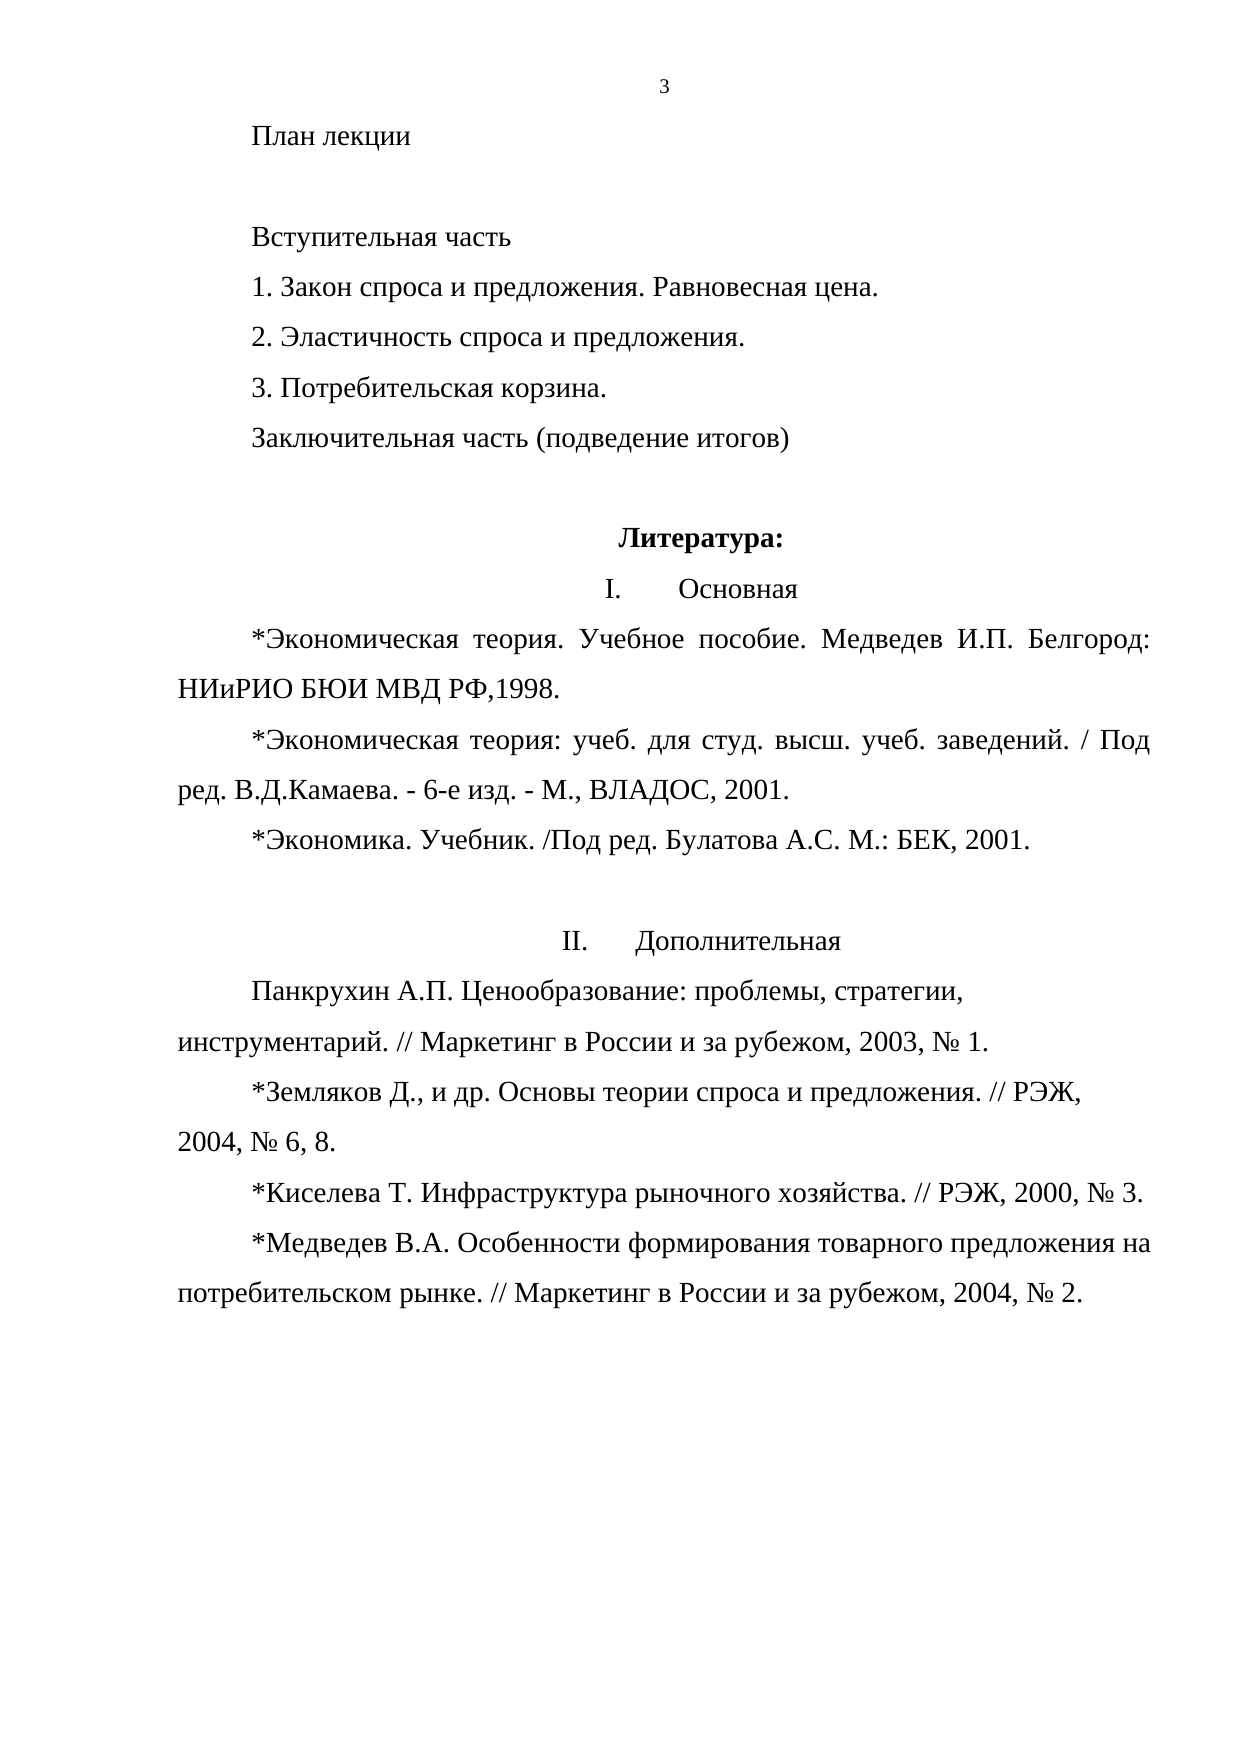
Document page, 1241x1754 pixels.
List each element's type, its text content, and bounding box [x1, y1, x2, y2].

text Вступительная часть [177, 219, 1152, 252]
list Основная [177, 571, 1152, 604]
text Заключительная часть (подведение итогов) [177, 420, 1152, 453]
text План лекции [177, 118, 1152, 152]
text Панкрухин А.П. Ценообразование: проблемы, стратегии, инструментарий. // Маркетинг в России и за рубежом, 2003, № 1. [177, 973, 1152, 1057]
text Литература: [177, 521, 1152, 554]
text 3. Потребительская корзина. [177, 370, 1152, 403]
text *Экономика. Учебник. /Под ред. Булатова А.С. М.: БЕК, 2001. [177, 822, 1152, 856]
text 1. Закон спроса и предложения. Равновесная цена. [177, 269, 1152, 303]
text *Земляков Д., и др. Основы теории спроса и предложения. // РЭЖ, 2004, № 6, 8. [177, 1074, 1152, 1158]
text *Экономическая теория: учеб. для студ. высш. учеб. заведений. / Под ред. В.Д.Камаева. - 6-е изд. - М., ВЛАДОС, 2001. [177, 722, 1152, 806]
list Дополнительная [177, 923, 1152, 957]
text 2. Эластичность спроса и предложения. [177, 319, 1152, 353]
text *Экономическая теория. Учебное пособие. Медведев И.П. Белгород: НИиРИО БЮИ МВД РФ,1998. [177, 621, 1152, 705]
text *Киселева Т. Инфраструктура рыночного хозяйства. // РЭЖ, 2000, № 3. [177, 1175, 1152, 1208]
text *Медведев В.А. Особенности формирования товарного предложения на потребительском рынке. // Маркетинг в России и за рубежом, 2004, № 2. [177, 1225, 1152, 1309]
